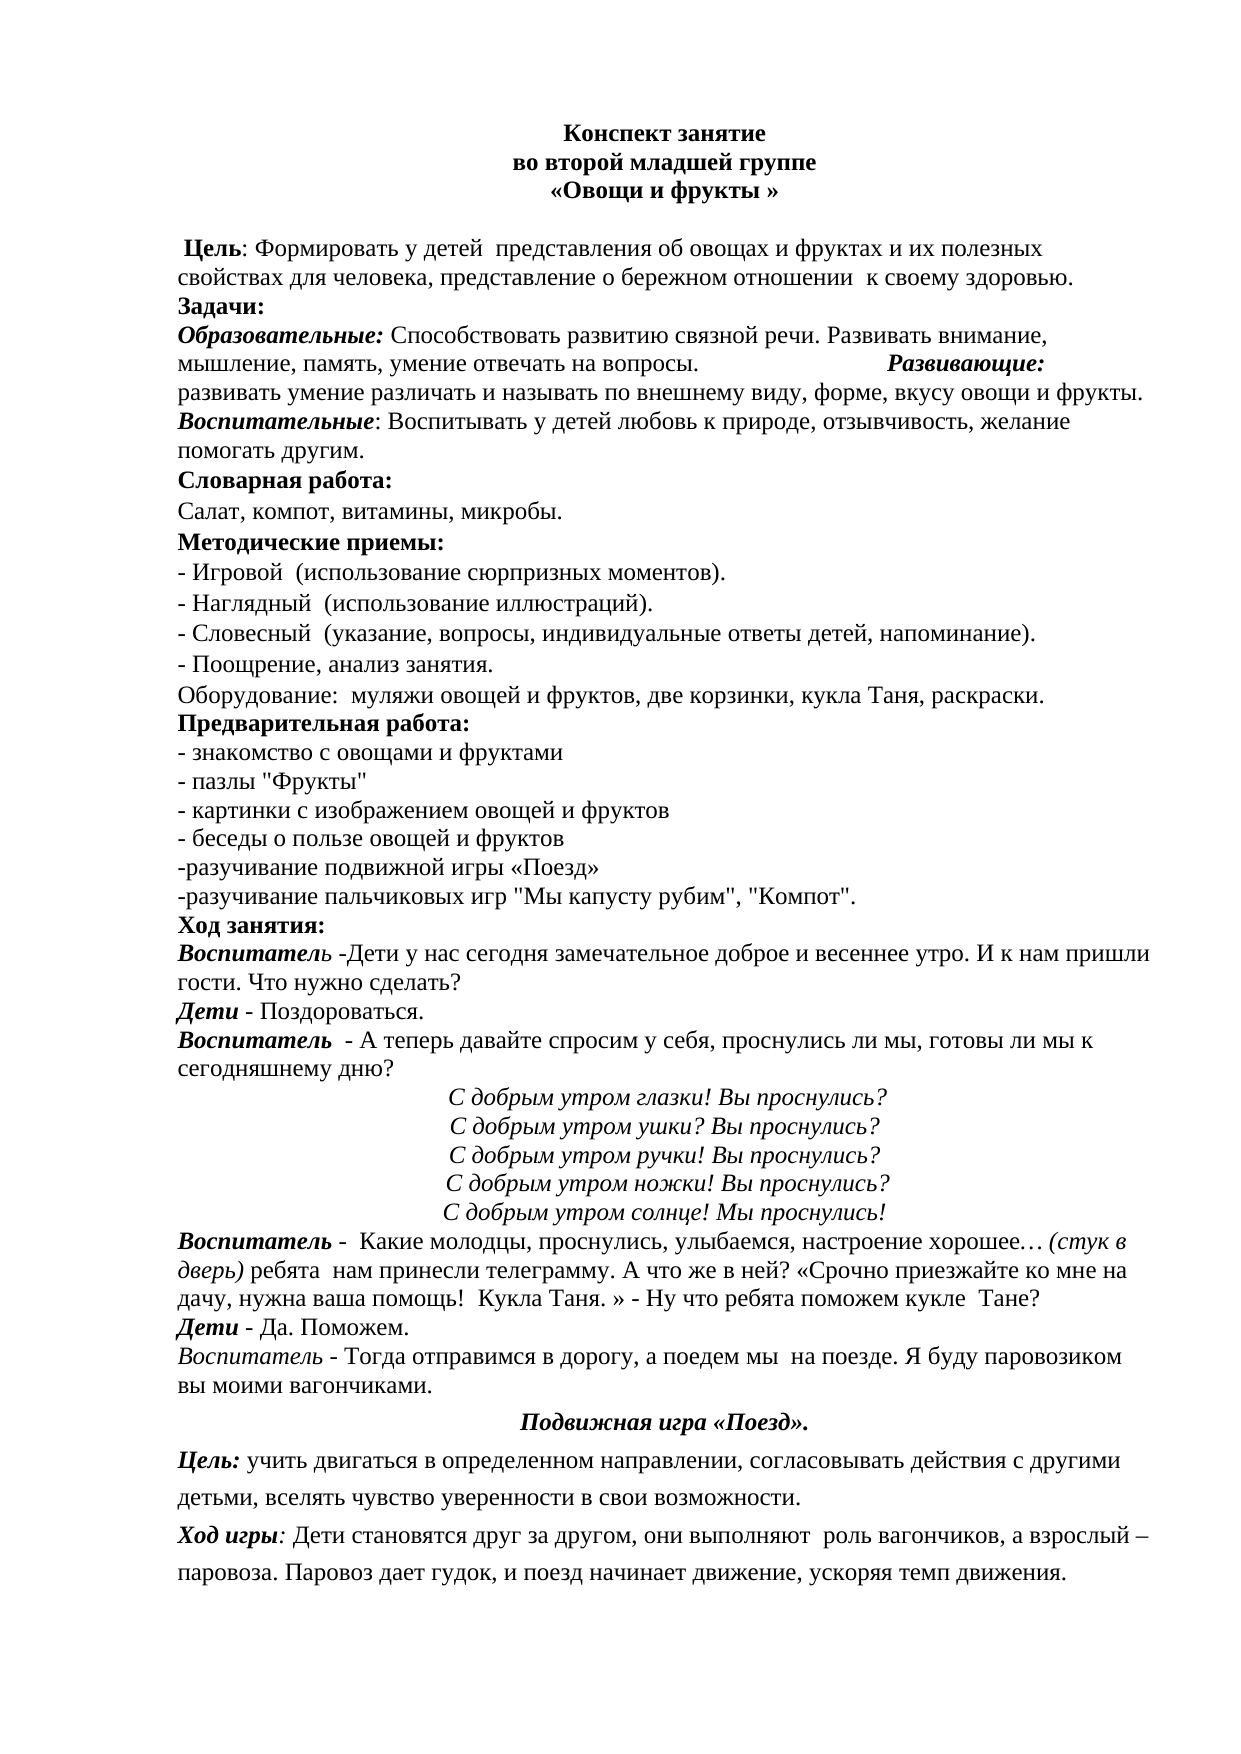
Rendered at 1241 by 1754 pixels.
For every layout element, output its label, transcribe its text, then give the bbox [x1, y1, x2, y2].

text Конспект занятие [177, 118, 1152, 147]
text Методические приемы: [177, 525, 1152, 555]
text - Игровой (использование сюрпризных моментов). [177, 555, 1152, 586]
text С добрым утром солнце! Мы проснулись! [177, 1197, 1152, 1226]
text С добрым утром ножки! Вы проснулись? [177, 1168, 1152, 1197]
text «Овощи и фрукты » [177, 176, 1152, 204]
text Воспитатель - Какие молодцы, проснулись, улыбаемся, настроение хорошее… (стук в дверь) ребята нам принесли телеграмму. А что же в ней? «Срочно приезжайте ко мне на дачу, нужна ваша помощь! Кукла Таня. » - Ну что ребята поможем кукле Тане? [177, 1226, 1152, 1312]
text С добрым утром ушки? Вы проснулись? [177, 1111, 1152, 1140]
text Воспитатель -Дети у нас сегодня замечательное доброе и весеннее утро. И к нам пришли гости. Что нужно сделать? [177, 938, 1152, 996]
text - картинки с изображением овощей и фруктов [177, 795, 1152, 823]
text Воспитатель - Тогда отправимся в дорогу, а поедем мы на поезде. Я буду паровозиком вы моими вагончиками. [177, 1341, 1152, 1398]
text Ход занятия: [177, 910, 1152, 938]
text - Наглядный (использование иллюстраций). [177, 586, 1152, 617]
text Воспитатель - А теперь давайте спросим у себя, проснулись ли мы, готовы ли мы к сегодняшнему дню? [177, 1025, 1152, 1082]
text -разучивание пальчиковых игр "Мы капусту рубим", "Компот". [177, 881, 1152, 910]
text Оборудование: муляжи овощей и фруктов, две корзинки, кукла Таня, раскраски. [177, 678, 1152, 708]
text -разучивание подвижной игры «Поезд» [177, 852, 1152, 881]
text С добрым утром ручки! Вы проснулись? [177, 1140, 1152, 1168]
text Салат, компот, витамины, микробы. [177, 494, 1152, 525]
text Дети - Да. Поможем. [177, 1312, 1152, 1341]
text Словарная работа: [177, 463, 1152, 494]
text - знакомство с овощами и фруктами [177, 737, 1152, 766]
text Подвижная игра «Поезд». [177, 1398, 1152, 1436]
text Предварительная работа: [177, 708, 1152, 737]
text - беседы о пользе овощей и фруктов [177, 823, 1152, 852]
text Цель: учить двигаться в определенном направлении, согласовывать действия с другими детьми, вселять чувство уверенности в свои возможности. [177, 1436, 1152, 1511]
text во второй младшей группе [177, 147, 1152, 176]
text Цель: Формировать у детей представления об овощах и фруктах и их полезных свойствах для человека, представление о бережном отношении к своему здоровью. Задачи: Образовательные: Способствовать развитию связной речи. Развивать внимание, мышление, память, умение отвечать на вопросы. Развивающие: развивать умение различать и называть по внешнему виду, форме, вкусу овощи и фрукты. Воспитательные: Воспитывать у детей любовь к природе, отзывчивость, желание помогать другим. [177, 233, 1152, 463]
text Ход игры: Дети становятся друг за другом, они выполняют роль вагончиков, а взрослый – паровоза. Паровоз дает гудок, и поезд начинает движение, ускоряя темп движения. [177, 1511, 1152, 1586]
text - пазлы "Фрукты" [177, 766, 1152, 795]
text - Словесный (указание, вопросы, индивидуальные ответы детей, напоминание). [177, 617, 1152, 647]
text - Поощрение, анализ занятия. [177, 647, 1152, 678]
text С добрым утром глазки! Вы проснулись? [177, 1082, 1152, 1111]
text Дети - Поздороваться. [177, 996, 1152, 1025]
